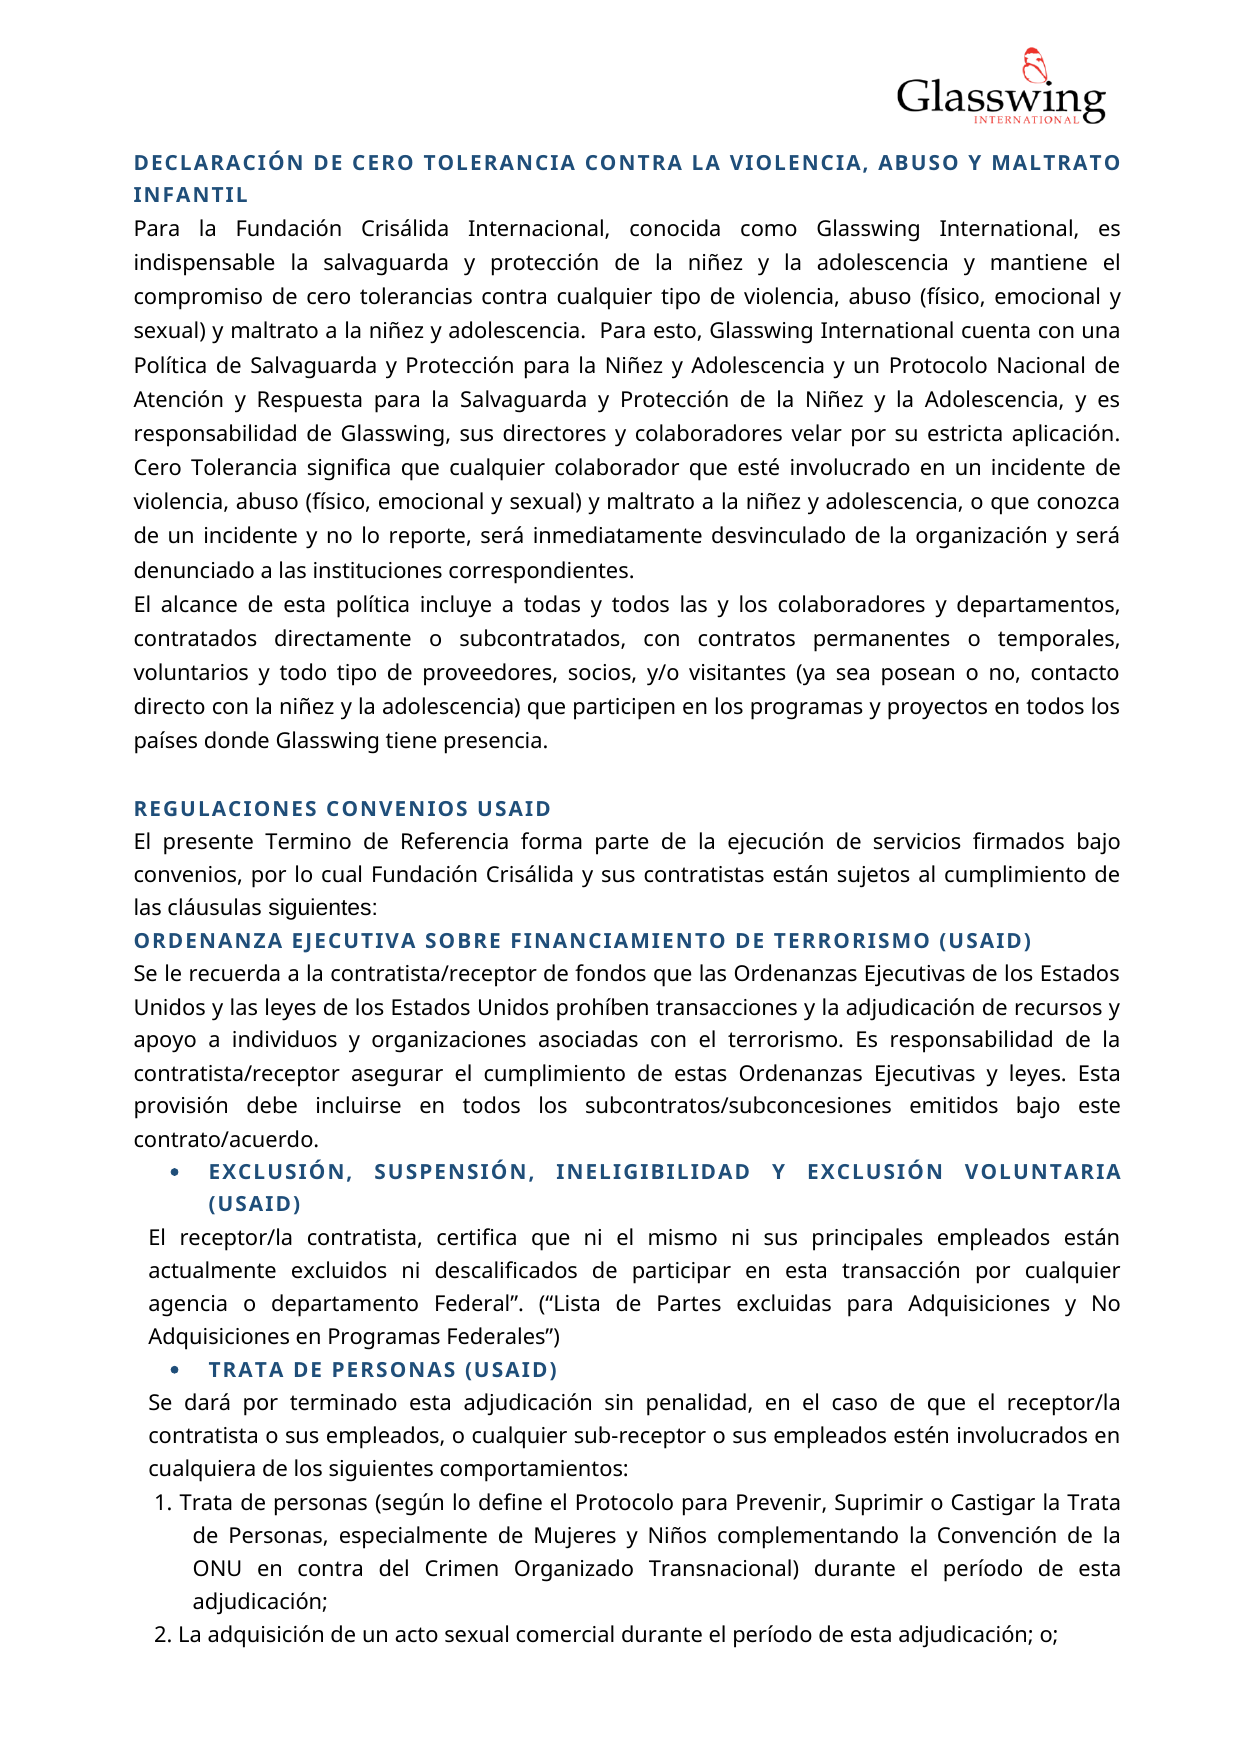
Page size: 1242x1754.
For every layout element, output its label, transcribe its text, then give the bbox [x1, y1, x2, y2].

text Se dará por terminado esta adjudicación sin penalidad, en el caso de que el receptor/la contratista o sus empleados, o cualquier sub-receptor o sus empleados estén involucrados en cualquiera de los siguientes comportamientos: [148, 1387, 1122, 1483]
text REGULACIONES CONVENIOS USAID [133, 794, 1122, 822]
list TRATA DE PERSONAS (USAID) [171, 1355, 1122, 1383]
list EXCLUSIÓN, SUSPENSIÓN, INELIGIBILIDAD Y EXCLUSIÓN VOLUNTARIA (USAID) [171, 1157, 1122, 1218]
text El presente Termino de Referencia forma parte de la ejecución de servicios firmados bajo convenios, por lo cual Fundación Crisálida y sus contratistas están sujetos al cumplimiento de las cláusulas siguientes: [133, 826, 1122, 922]
text Para la Fundación Crisálida Internacional, conocida como Glasswing International, es indispensable la salvaguarda y protección de la niñez y la adolescencia y mantiene el compromiso de cero tolerancias contra cualquier tipo de violencia, abuso (físico, emocional y sexual) y maltrato a la niñez y adolescencia. Para esto, Glasswing International cuenta con una Política de Salvaguarda y Protección para la Niñez y Adolescencia y un Protocolo Nacional de Atención y Respuesta para la Salvaguarda y Protección de la Niñez y la Adolescencia, y es responsabilidad de Glasswing, sus directores y colaboradores velar por su estricta aplicación. Cero Tolerancia significa que cualquier colaborador que esté involucrado en un incidente de violencia, abuso (físico, emocional y sexual) y maltrato a la niñez y adolescencia, o que conozca de un incidente y no lo reporte, será inmediatamente desvinculado de la organización y será denunciado a las instituciones correspondientes. [133, 213, 1122, 584]
text Se le recuerda a la contratista/receptor de fondos que las Ordenanzas Ejecutivas de los Estados Unidos y las leyes de los Estados Unidos prohíben transacciones y la adjudicación de recursos y apoyo a individuos y organizaciones asociadas con el terrorismo. Es responsabilidad de la contratista/receptor asegurar el cumplimiento de estas Ordenanzas Ejecutivas y leyes. Esta provisión debe incluirse en todos los subcontratos/subconcesiones emitidos bajo este contrato/acuerdo. [133, 958, 1122, 1153]
text 1. Trata de personas (según lo define el Protocolo para Prevenir, Suprimir o Castigar la Trata de Personas, especialmente de Mujeres y Niños complementando la Convención de la ONU en contra del Crimen Organizado Transnacional) durante el período de esta adjudicación; [154, 1487, 1122, 1616]
text DECLARACIÓN DE CERO TOLERANCIA CONTRA LA VIOLENCIA, ABUSO Y MALTRATO INFANTIL [133, 148, 1122, 209]
text El alcance de esta política incluye a todas y todos las y los colaboradores y departamentos, contratados directamente o subcontratados, con contratos permanentes o temporales, voluntarios y todo tipo de proveedores, socios, y/o visitantes (ya sea posean o no, contacto directo con la niñez y la adolescencia) que participen en los programas y proyectos en todos los países donde Glasswing tiene presencia. [133, 589, 1122, 755]
text El receptor/la contratista, certifica que ni el mismo ni sus principales empleados están actualmente excluidos ni descalificados de participar en esta transacción por cualquier agencia o departamento Federal”. (“Lista de Partes excluidas para Adquisiciones y No Adquisiciones en Programas Federales”) [148, 1222, 1122, 1351]
text ORDENANZA EJECUTIVA SOBRE FINANCIAMIENTO DE TERRORISMO (USAID) [133, 926, 1122, 954]
text 2. La adquisición de un acto sexual comercial durante el período de esta adjudicación; o; [154, 1619, 1122, 1649]
picture [897, 41, 1106, 130]
